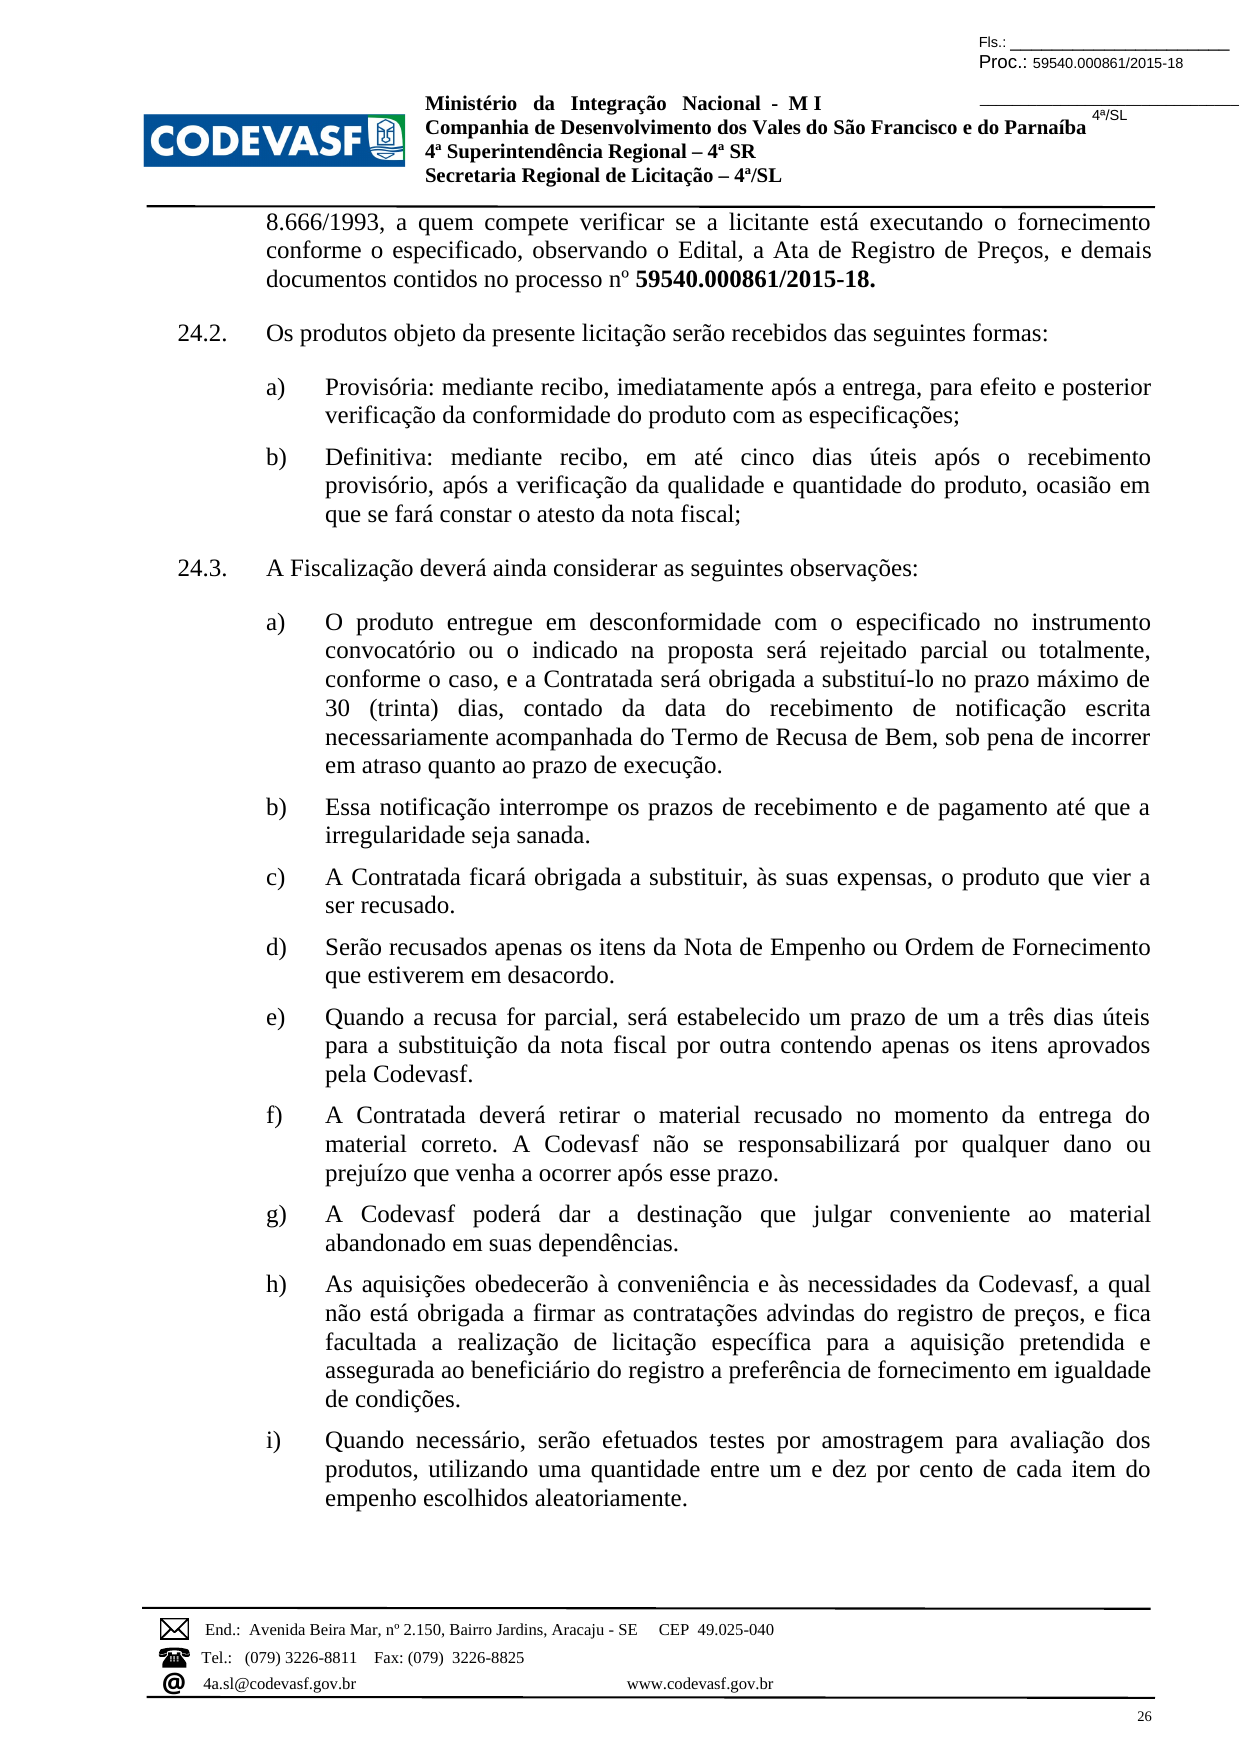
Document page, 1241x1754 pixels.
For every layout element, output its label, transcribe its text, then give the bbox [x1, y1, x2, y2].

text 24.3. A Fiscalização deverá ainda considerar as seguintes observações: [177, 553, 1152, 582]
text e) Quando a recusa for parcial, será estabelecido um prazo de um a três dias úteis para a substituição da nota fiscal por outra contendo apenas os itens aprovados pela Codevasf. [266, 1002, 1152, 1088]
text 24.2. Os produtos objeto da presente licitação serão recebidos das seguintes formas: [177, 318, 1152, 347]
text h) As aquisições obedecerão à conveniência e às necessidades da Codevasf, a qual não está obrigada a firmar as contratações advindas do registro de preços, e fica facultada a realização de licitação específica para a aquisição pretendida e assegurada ao beneficiário do registro a preferência de fornecimento em igualdade de condições. [266, 1269, 1152, 1413]
text b) Definitiva: mediante recibo, em até cinco dias úteis após o recebimento provisório, após a verificação da qualidade e quantidade do produto, ocasião em que se fará constar o atesto da nota fiscal; [266, 442, 1152, 528]
text g) A Codevasf poderá dar a destinação que julgar conveniente ao material abandonado em suas dependências. [266, 1199, 1152, 1257]
text c) A Contratada ficará obrigada a substituir, às suas expensas, o produto que vier a ser recusado. [266, 862, 1152, 919]
text a) O produto entregue em desconformidade com o especificado no instrumento convocatório ou o indicado na proposta será rejeitado parcial ou totalmente, conforme o caso, e a Contratada será obrigada a substituí-lo no prazo máximo de 30 (trinta) dias, contado da data do recebimento de notificação escrita necessariamente acompanhada do Termo de Recusa de Bem, sob pena de incorrer em atraso quanto ao prazo de execução. [266, 607, 1152, 779]
picture [143, 114, 406, 167]
text i) Quando necessário, serão efetuados testes por amostragem para avaliação dos produtos, utilizando uma quantidade entre um e dez por cento de cada item do empenho escolhidos aleatoriamente. [266, 1426, 1152, 1512]
text a) Provisória: mediante recibo, imediatamente após a entrega, para efeito e posterior verificação da conformidade do produto com as especificações; [266, 372, 1152, 429]
text f) A Contratada deverá retirar o material recusado no momento da entrega do material correto. A Codevasf não se responsabilizará por qualquer dano ou prejuízo que venha a ocorrer após esse prazo. [266, 1101, 1152, 1187]
text b) Essa notificação interrompe os prazos de recebimento e de pagamento até que a irregularidade seja sanada. [266, 792, 1152, 849]
text d) Serão recusados apenas os itens da Nota de Empenho ou Ordem de Fornecimento que estiverem em desacordo. [266, 932, 1152, 989]
